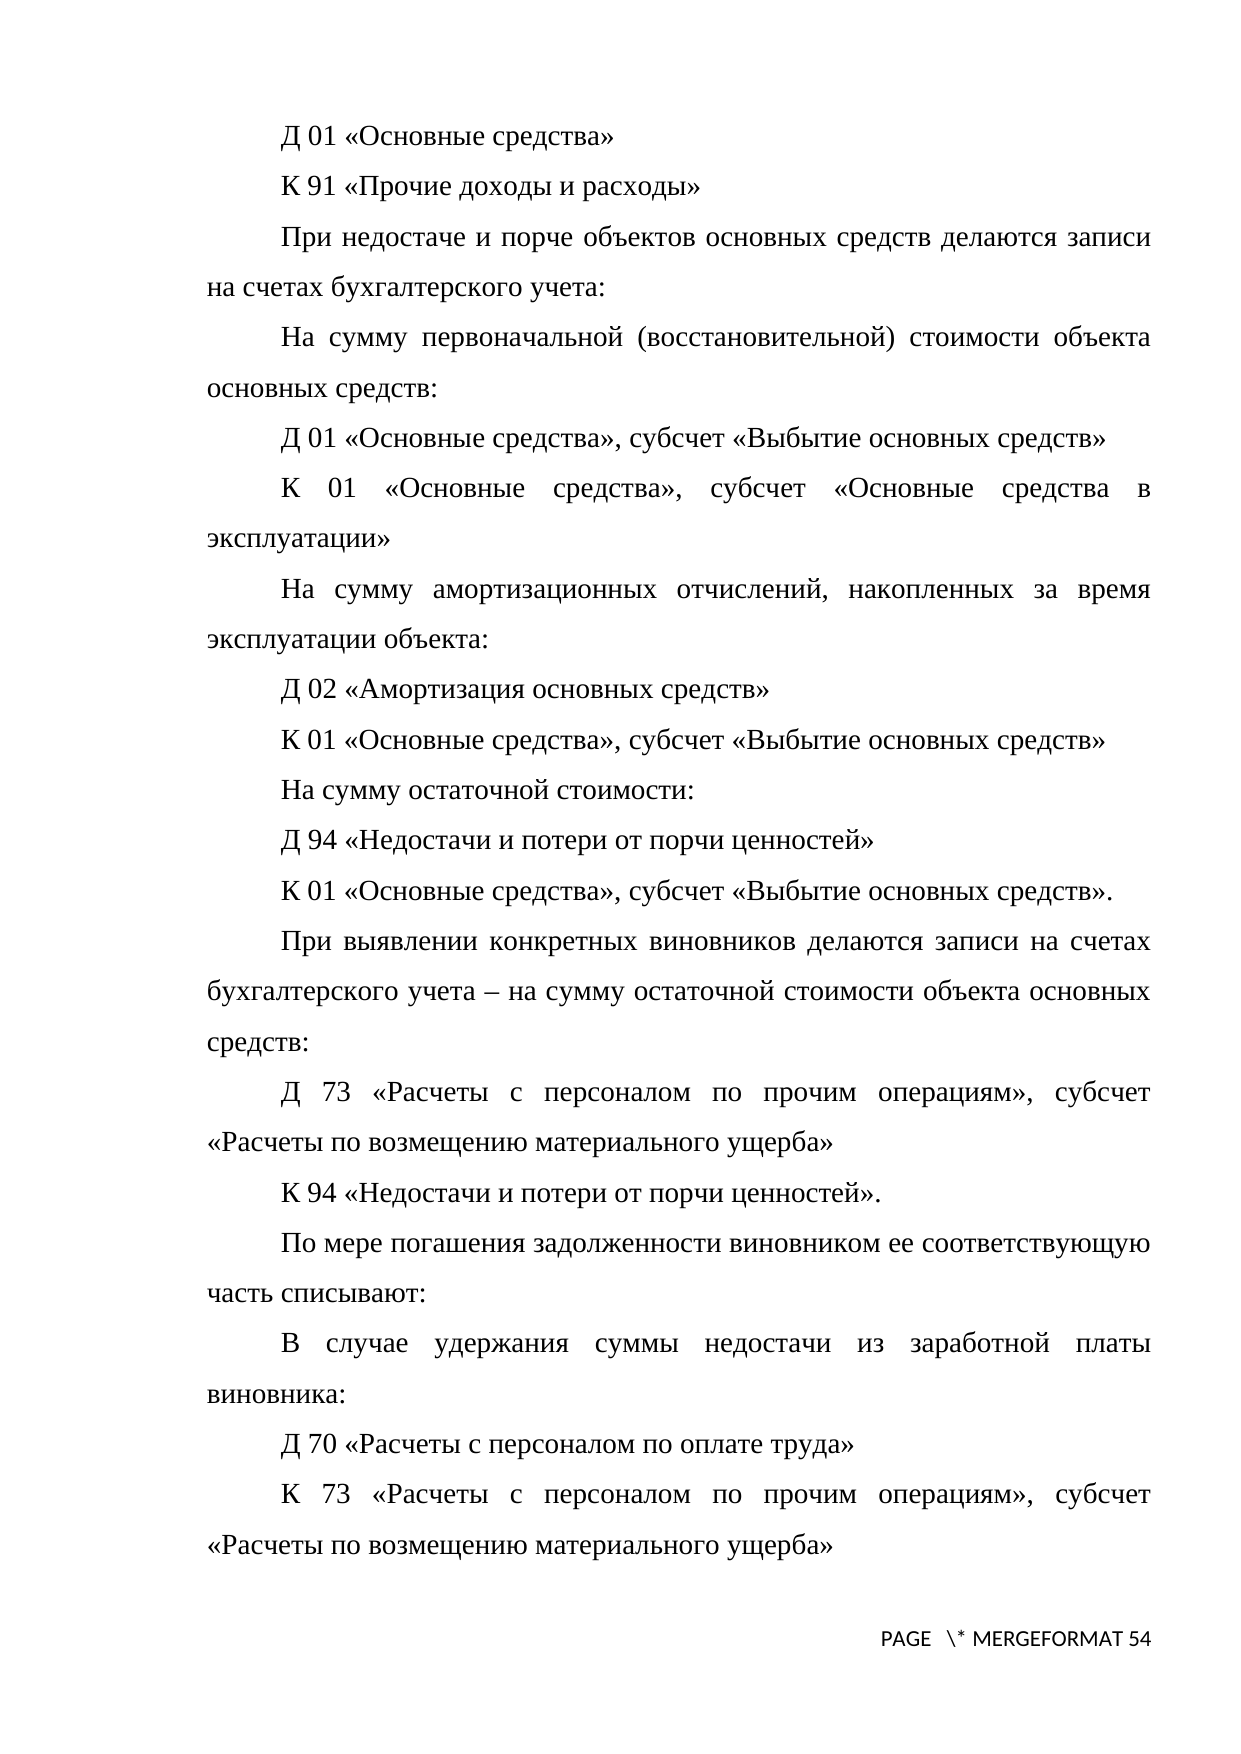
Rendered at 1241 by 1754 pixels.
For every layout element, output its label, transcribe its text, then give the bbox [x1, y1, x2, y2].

text К 01 «Основные средства», субсчет «Основные средства в эксплуатации» [207, 470, 1152, 554]
text К 01 «Основные средства», субсчет «Выбытие основных средств» [207, 722, 1152, 755]
text К 01 «Основные средства», субсчет «Выбытие основных средств». [207, 873, 1152, 906]
text Д 94 «Недостачи и потери от порчи ценностей» [207, 822, 1152, 856]
text Д 01 «Основные средства» [207, 118, 1152, 152]
text Д 01 «Основные средства», субсчет «Выбытие основных средств» [207, 420, 1152, 453]
text Д 73 «Расчеты с персоналом по прочим операциям», субсчет «Расчеты по возмещению материального ущерба» [207, 1074, 1152, 1158]
text В случае удержания суммы недостачи из заработной платы виновника: [207, 1326, 1152, 1409]
text На сумму первоначальной (восстановительной) стоимости объекта основных средств: [207, 319, 1152, 403]
text К 91 «Прочие доходы и расходы» [207, 168, 1152, 202]
text К 73 «Расчеты с персоналом по прочим операциям», субсчет «Расчеты по возмещению материального ущерба» [207, 1477, 1152, 1560]
text К 94 «Недостачи и потери от порчи ценностей». [207, 1175, 1152, 1208]
text По мере погашения задолженности виновником ее соответствующую часть списывают: [207, 1225, 1152, 1309]
text На сумму остаточной стоимости: [207, 772, 1152, 806]
text Д 02 «Амортизация основных средств» [207, 672, 1152, 705]
text Д 70 «Расчеты с персоналом по оплате труда» [207, 1426, 1152, 1460]
text При выявлении конкретных виновников делаются записи на счетах бухгалтерского учета – на сумму остаточной стоимости объекта основных средств: [207, 923, 1152, 1057]
text При недостаче и порче объектов основных средств делаются записи на счетах бухгалтерского учета: [207, 219, 1152, 303]
text На сумму амортизационных отчислений, накопленных за время эксплуатации объекта: [207, 571, 1152, 655]
